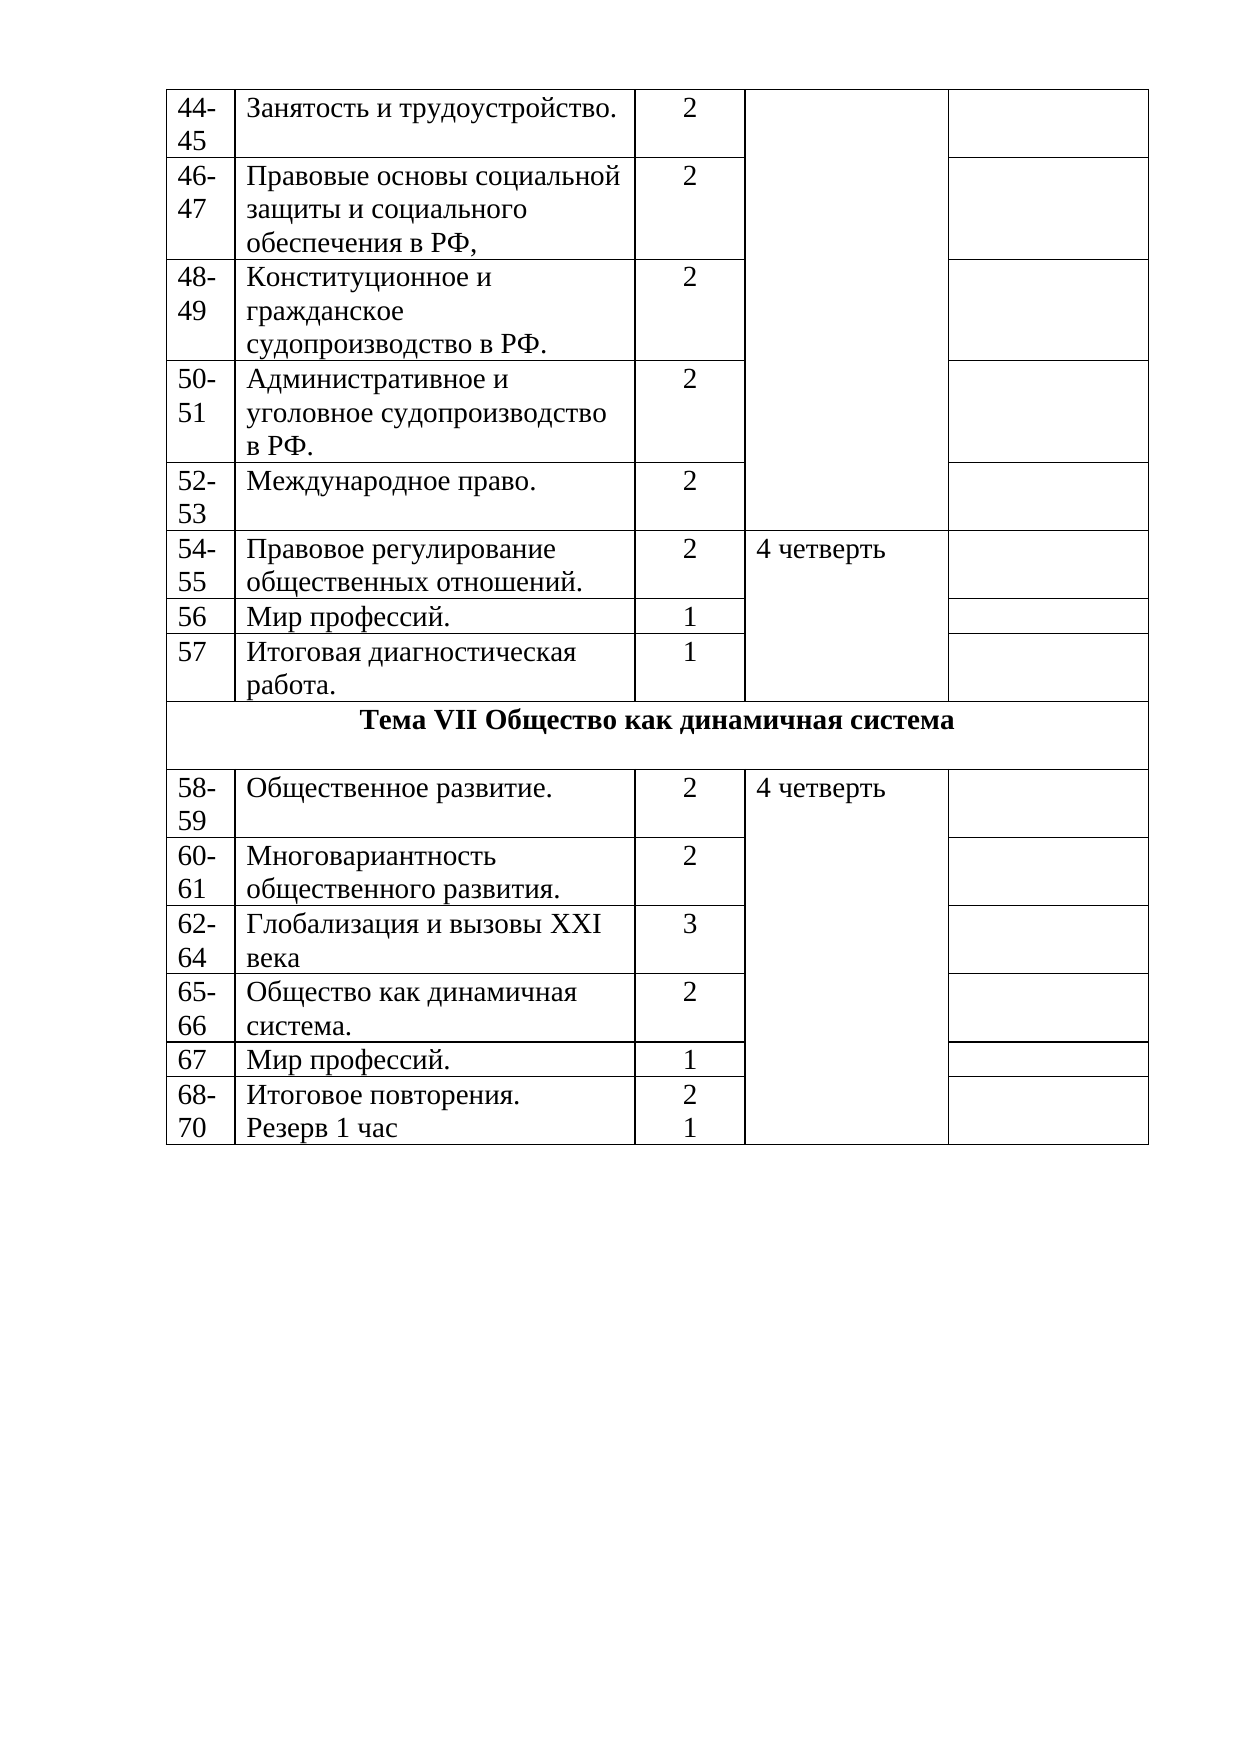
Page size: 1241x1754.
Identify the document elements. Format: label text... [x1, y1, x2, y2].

table_cell Занятость и трудоустройство. [236, 90, 634, 157]
table_cell 46-47 [167, 158, 234, 258]
table_cell 2 [636, 158, 744, 258]
table_cell 3 [636, 906, 744, 973]
table_cell Мир профессий. [236, 1043, 634, 1076]
table_cell [949, 361, 1148, 462]
table_cell 2 [636, 770, 744, 837]
table_cell Конституционное и гражданское судопроизводство в РФ. [236, 260, 634, 360]
table_cell [949, 770, 1148, 837]
table_cell 2 1 [636, 1077, 744, 1144]
table_cell 58-59 [167, 770, 234, 837]
table_cell [949, 463, 1148, 530]
table_cell Административное и уголовное судопроизводство в РФ. [236, 361, 634, 462]
table_cell [949, 531, 1148, 598]
table_cell [949, 974, 1148, 1041]
table_cell [949, 90, 1148, 157]
table_cell 1 [636, 634, 744, 701]
table_cell 50-51 [167, 361, 234, 462]
table_cell 67 [167, 1043, 234, 1076]
table_cell [949, 906, 1148, 973]
table_cell 62-64 [167, 906, 234, 973]
table_cell [949, 1077, 1148, 1144]
table_cell [949, 1043, 1148, 1076]
table_cell 60-61 [167, 838, 234, 905]
table_cell 44-45 [167, 90, 234, 157]
table_cell 2 [636, 531, 744, 598]
table_cell 57 [167, 634, 234, 701]
table_cell [949, 599, 1148, 633]
table_cell Тема VII Общество как динамичная система [167, 702, 1148, 769]
table_cell Международное право. [236, 463, 634, 530]
table_cell [949, 838, 1148, 905]
table_cell [949, 158, 1148, 258]
table_cell 4 четверть [746, 770, 948, 1144]
table_cell Итоговая диагностическая работа. [236, 634, 634, 701]
table_cell Итоговое повторения. Резерв 1 час [236, 1077, 634, 1144]
table_cell 1 [636, 599, 744, 633]
table_cell Правовые основы социальной защиты и социального обеспечения в РФ, [236, 158, 634, 258]
table_cell 48-49 [167, 260, 234, 360]
table_cell 54-55 [167, 531, 234, 598]
table_cell 2 [636, 260, 744, 360]
table_cell 2 [636, 90, 744, 157]
table_cell 2 [636, 838, 744, 905]
table_cell Общество как динамичная система. [236, 974, 634, 1041]
table_cell 56 [167, 599, 234, 633]
table_cell 68-70 [167, 1077, 234, 1144]
table_cell Мир профессий. [236, 599, 634, 633]
table_cell Многовариантность общественного развития. [236, 838, 634, 905]
table_cell 2 [636, 974, 744, 1041]
table_cell [949, 260, 1148, 360]
table_cell 2 [636, 463, 744, 530]
table_cell Правовое регулирование общественных отношений. [236, 531, 634, 598]
table_cell 52-53 [167, 463, 234, 530]
table_cell 65-66 [167, 974, 234, 1041]
table_cell 4 четверть [746, 531, 948, 701]
table_cell [949, 634, 1148, 701]
table_cell Глобализация и вызовы XXI века [236, 906, 634, 973]
table_cell 1 [636, 1043, 744, 1076]
table_cell Общественное развитие. [236, 770, 634, 837]
table_cell 2 [636, 361, 744, 462]
